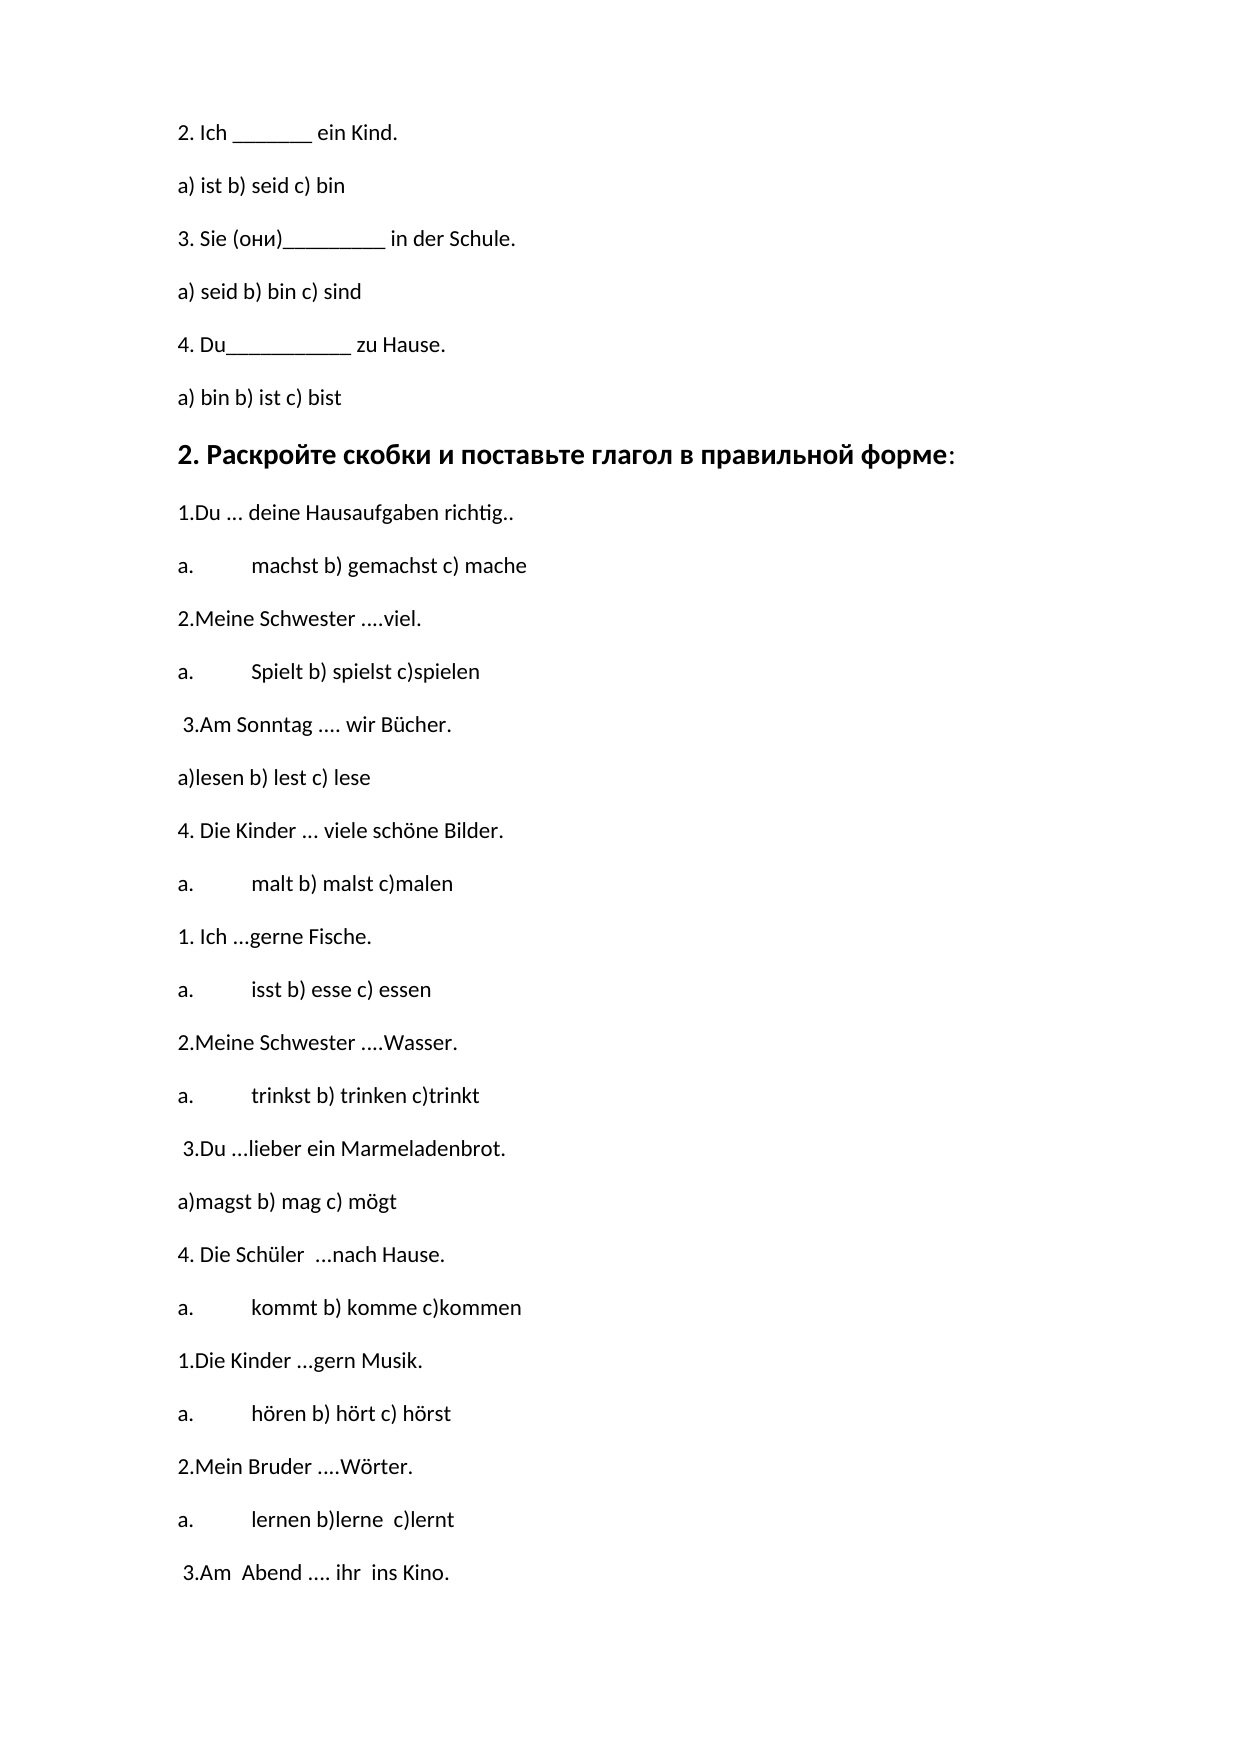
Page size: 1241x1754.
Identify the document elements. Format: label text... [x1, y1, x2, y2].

text a. hören b) hört c) hörst [177, 1399, 1152, 1427]
text a) bin b) ist c) bist [177, 383, 1152, 411]
text a) seid b) bin c) sind [177, 277, 1152, 305]
text 2.Meine Schwester ....Wasser. [177, 1028, 1152, 1056]
text a)magst b) mag c) mögt [177, 1187, 1152, 1215]
text 3. Sie (они)_________ in der Schule. [177, 224, 1152, 252]
text 2. Раскройте скобки и поставьте глагол в правильной форме: [177, 436, 1152, 472]
text a) ist b) seid c) bin [177, 171, 1152, 199]
text 2.Meine Schwester ....viel. [177, 604, 1152, 632]
text a. kommt b) komme c)kommen [177, 1293, 1152, 1321]
text 2. Ich _______ ein Kind. [177, 118, 1152, 146]
text a. machst b) gemachst c) mache [177, 551, 1152, 579]
text a)lesen b) lest c) lese [177, 763, 1152, 791]
text 1.Die Kinder ...gern Musik. [177, 1346, 1152, 1374]
text 1. Ich ...gerne Fische. [177, 922, 1152, 950]
text 3.Am Sonntag .... wir Bücher. [177, 710, 1152, 738]
text a. Spielt b) spielst c)spielen [177, 657, 1152, 685]
text 3.Du ...lieber ein Marmeladenbrot. [177, 1134, 1152, 1162]
text a. trinkst b) trinken c)trinkt [177, 1081, 1152, 1109]
text 4. Die Schüler ...nach Hause. [177, 1240, 1152, 1268]
text 1.Du ... deine Hausaufgaben richtig.. [177, 498, 1152, 526]
text a. malt b) malst c)malen [177, 869, 1152, 897]
text a. isst b) esse c) essen [177, 975, 1152, 1003]
text 3.Am Abend .... ihr ins Kino. [177, 1558, 1152, 1586]
text a. lernen b)lerne c)lernt [177, 1505, 1152, 1533]
text 4. Du___________ zu Hause. [177, 330, 1152, 358]
text 2.Mein Bruder ....Wörter. [177, 1452, 1152, 1480]
text 4. Die Kinder ... viele schöne Bilder. [177, 816, 1152, 844]
